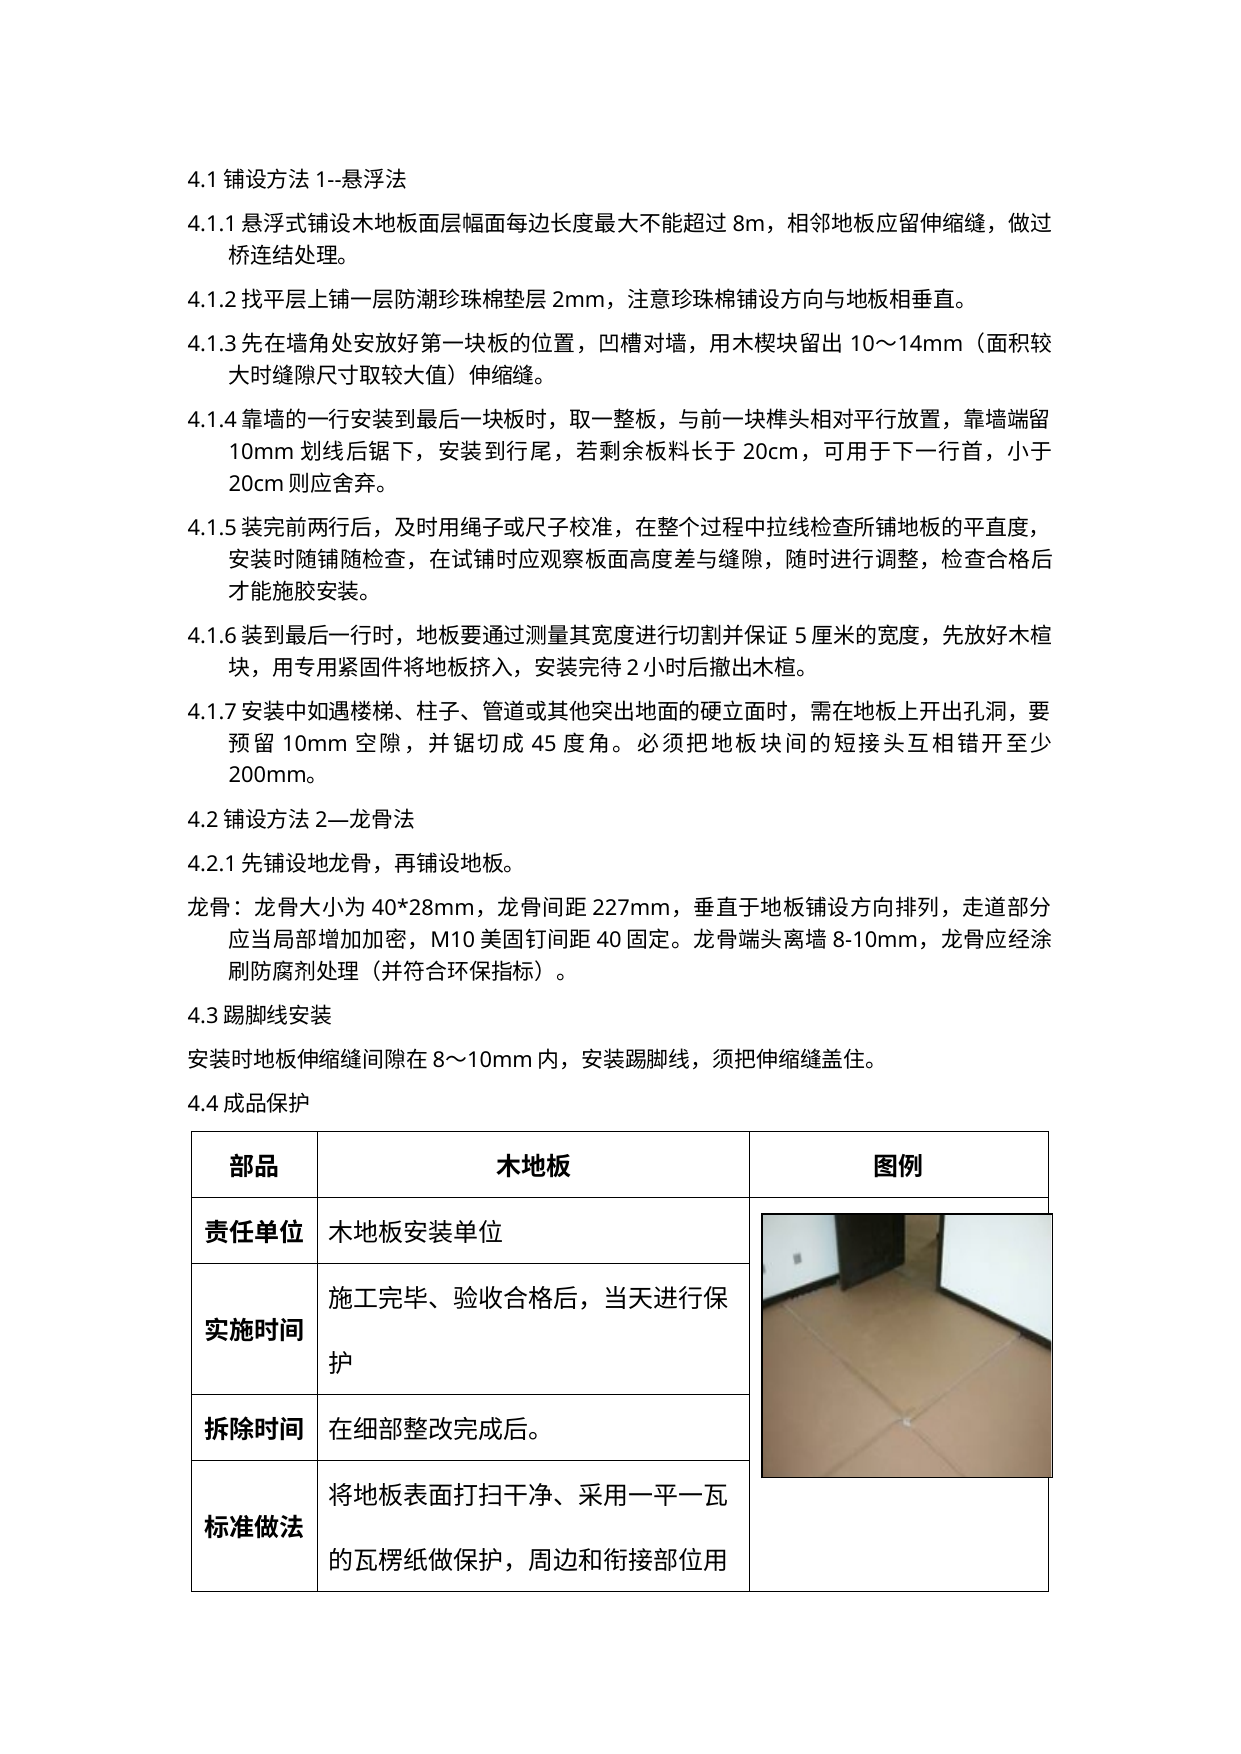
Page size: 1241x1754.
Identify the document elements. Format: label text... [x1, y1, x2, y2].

table_cell 施工完毕、验收合格后，当天进行保护 [318, 1264, 749, 1394]
subtitle 4.2.1先铺设地龙骨，再铺设地板。 [187, 846, 1053, 878]
table_cell 拆除时间 [192, 1395, 317, 1460]
table_cell [750, 1198, 1048, 1591]
table_header 部品 [192, 1132, 317, 1197]
table_header 木地板 [318, 1132, 749, 1197]
subtitle 4.3踢脚线安装 [187, 998, 1053, 1030]
table_cell 责任单位 [192, 1198, 317, 1263]
subtitle 4.1.6装到最后一行时，地板要通过测量其宽度进行切割并保证5厘米的宽度，先放好木楦块，用专用紧固件将地板挤入，安装完待2小时后撤出木楦。 [187, 618, 1053, 681]
picture [763, 1215, 1052, 1477]
subtitle 4.4成品保护 [187, 1086, 1053, 1118]
subtitle 4.2铺设方法2—龙骨法 [187, 802, 1053, 833]
table_cell 标准做法 [192, 1461, 317, 1591]
subtitle 4.1.7安装中如遇楼梯、柱子、管道或其他突出地面的硬立面时，需在地板上开出孔洞，要预留10mm空隙，并锯切成45度角。必须把地板块间的短接头互相错开至少200mm。 [187, 694, 1053, 789]
table_header 图例 [750, 1132, 1048, 1197]
subtitle 4.1.4靠墙的一行安装到最后一块板时，取一整板，与前一块榫头相对平行放置，靠墙端留10mm划线后锯下，安装到行尾，若剩余板料长于20cm，可用于下一行首，小于20cm则应舍弃。 [187, 402, 1053, 498]
table_cell 在细部整改完成后。 [318, 1395, 749, 1460]
subtitle 4.1.2找平层上铺一层防潮珍珠棉垫层2mm，注意珍珠棉铺设方向与地板相垂直。 [187, 282, 1053, 314]
subtitle 4.1.1悬浮式铺设木地板面层幅面每边长度最大不能超过8m，相邻地板应留伸缩缝，做过桥连结处理。 [187, 206, 1053, 270]
subtitle 龙骨：龙骨大小为40*28mm，龙骨间距227mm，垂直于地板铺设方向排列，走道部分应当局部增加加密，M10美固钉间距40固定。龙骨端头离墙8-10mm，龙骨应经涂刷防腐剂处理（并符合环保指标）。 [187, 890, 1053, 985]
subtitle 安装时地板伸缩缝间隙在8～10mm内，安装踢脚线，须把伸缩缝盖住。 [187, 1042, 1053, 1074]
table_cell 木地板安装单位 [318, 1198, 749, 1263]
table_cell 实施时间 [192, 1264, 317, 1394]
subtitle 4.1.3先在墙角处安放好第一块板的位置，凹槽对墙，用木楔块留出10～14mm（面积较大时缝隙尺寸取较大值）伸缩缝。 [187, 326, 1053, 390]
subtitle 4.1铺设方法1--悬浮法 [187, 162, 1053, 194]
subtitle 4.1.5装完前两行后，及时用绳子或尺子校准，在整个过程中拉线检查所铺地板的平直度，安装时随铺随检查，在试铺时应观察板面高度差与缝隙，随时进行调整，检查合格后才能施胶安装。 [187, 510, 1053, 605]
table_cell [318, 1461, 749, 1591]
